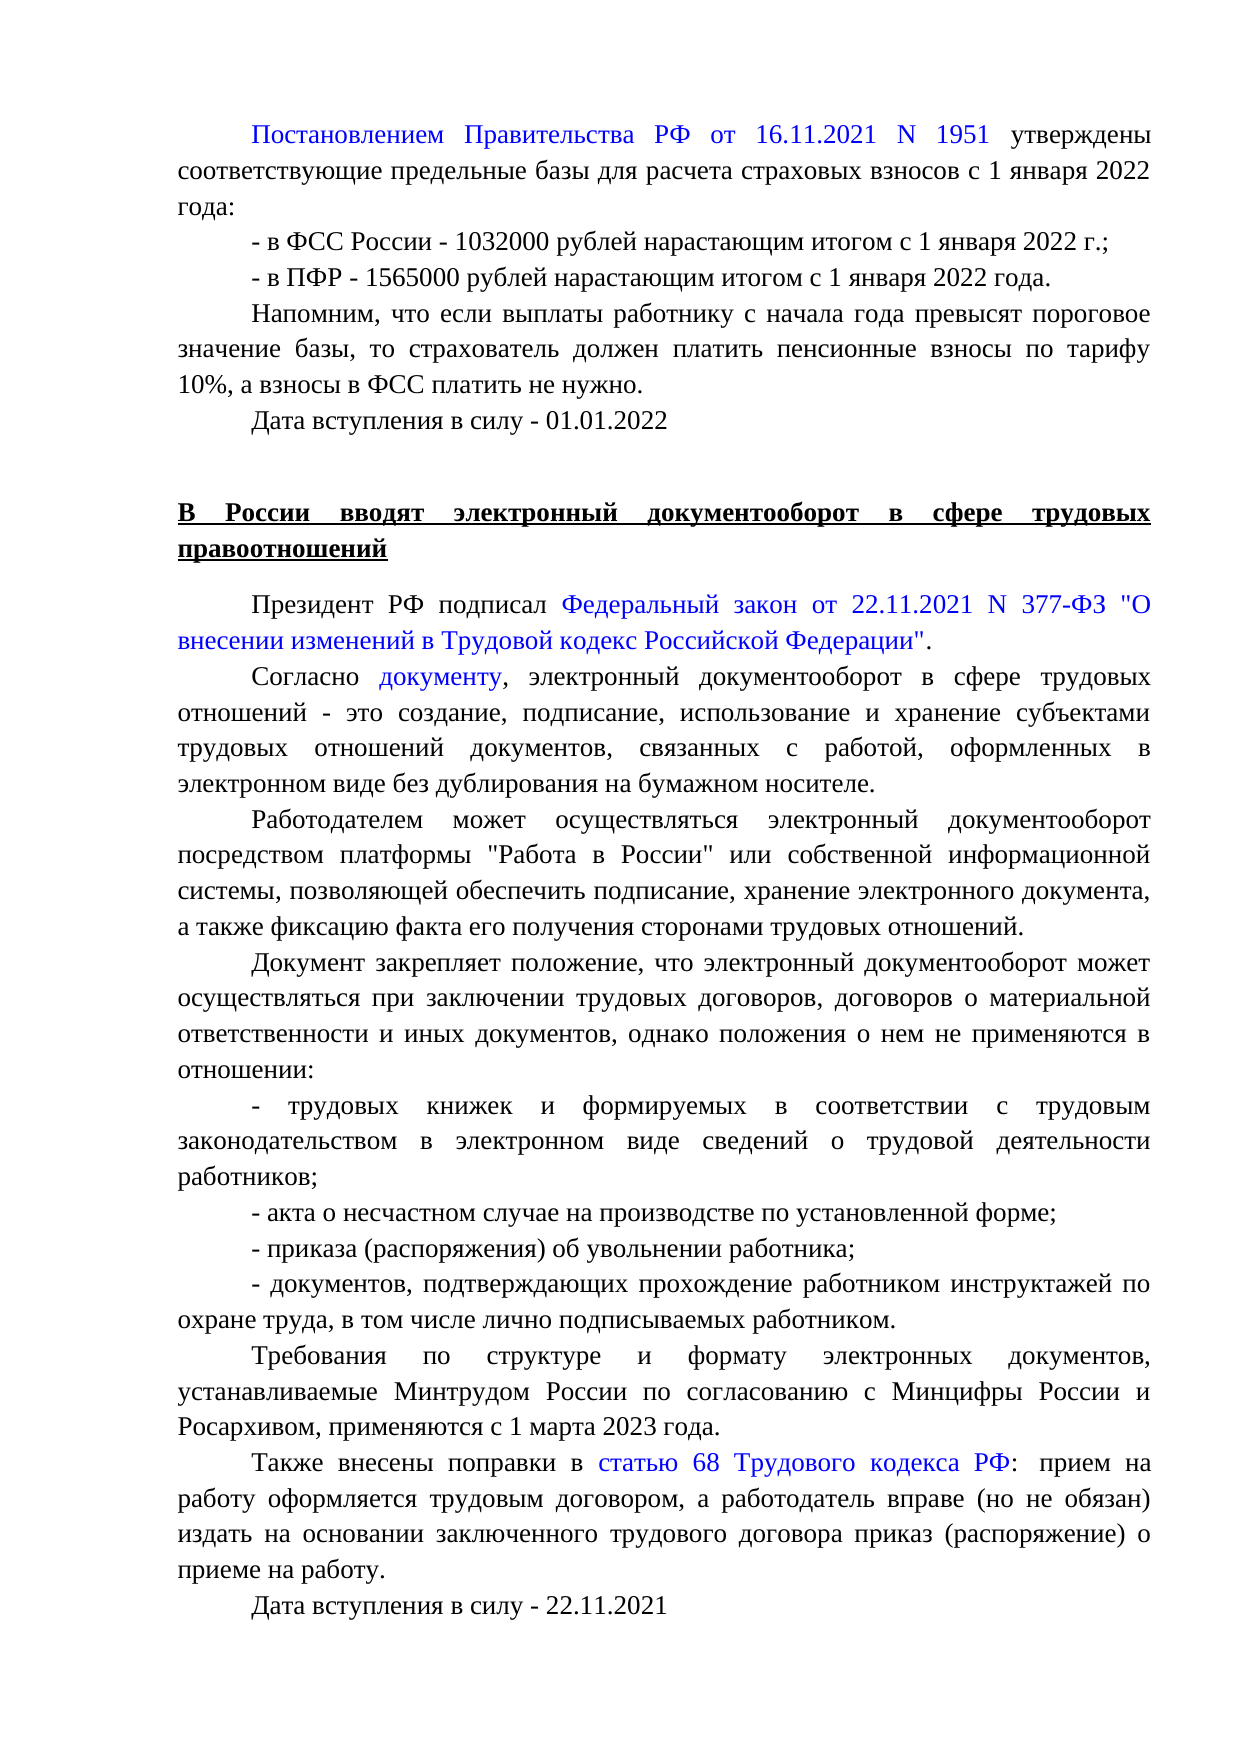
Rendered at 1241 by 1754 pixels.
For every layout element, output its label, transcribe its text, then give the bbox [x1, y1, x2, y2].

text Документ закрепляет положение, что электронный документооборот может осуществляться при заключении трудовых договоров, договоров о материальной ответственности и иных документов, однако положения о нем не применяются в отношении: [177, 946, 1152, 1084]
text Работодателем может осуществляться электронный документооборот посредством платформы "Работа в России" или собственной информационной системы, позволяющей обеспечить подписание, хранение электронного документа, а также фиксацию факта его получения сторонами трудовых отношений. [177, 803, 1152, 941]
text - в ФСС России - 1032000 рублей нарастающим итогом с 1 января 2022 г.; [177, 225, 1152, 256]
text Требования по структуре и формату электронных документов, устанавливаемые Минтрудом России по согласованию с Минцифры России и Росархивом, применяются с 1 марта 2023 года. [177, 1339, 1152, 1441]
text - документов, подтверждающих прохождение работником инструктажей по охране труда, в том числе лично подписываемых работником. [177, 1267, 1152, 1334]
text - в ПФР - 1565000 рублей нарастающим итогом с 1 января 2022 года. [177, 261, 1152, 292]
text Дата вступления в силу - 01.01.2022 [177, 404, 1152, 435]
text - акта о несчастном случае на производстве по установленной форме; [177, 1196, 1152, 1227]
text В России вводят электронный документооборот в сфере трудовых правоотношений [177, 496, 1152, 563]
text Дата вступления в силу - 22.11.2021 [177, 1589, 1152, 1620]
text Согласно документу, электронный документооборот в сфере трудовых отношений - это создание, подписание, использование и хранение субъектами трудовых отношений документов, связанных с работой, оформленных в электронном виде без дублирования на бумажном носителе. [177, 660, 1152, 798]
text Также внесены поправки в статью 68 Трудового кодекса РФ: прием на работу оформляется трудовым договором, а работодатель вправе (но не обязан) издать на основании заключенного трудового договора приказ (распоряжение) о приеме на работу. [177, 1446, 1152, 1584]
text Напомним, что если выплаты работнику с начала года превысят пороговое значение базы, то страхователь должен платить пенсионные взносы по тарифу 10%, а взносы в ФСС платить не нужно. [177, 297, 1152, 399]
text - трудовых книжек и формируемых в соответствии с трудовым законодательством в электронном виде сведений о трудовой деятельности работников; [177, 1089, 1152, 1191]
text Президент РФ подписал Федеральный закон от 22.11.2021 N 377-ФЗ "О внесении изменений в Трудовой кодекс Российской Федерации". [177, 588, 1152, 655]
text Постановлением Правительства РФ от 16.11.2021 N 1951 утверждены соответствующие предельные базы для расчета страховых взносов с 1 января 2022 года: [177, 118, 1152, 221]
text - приказа (распоряжения) об увольнении работника; [177, 1232, 1152, 1263]
